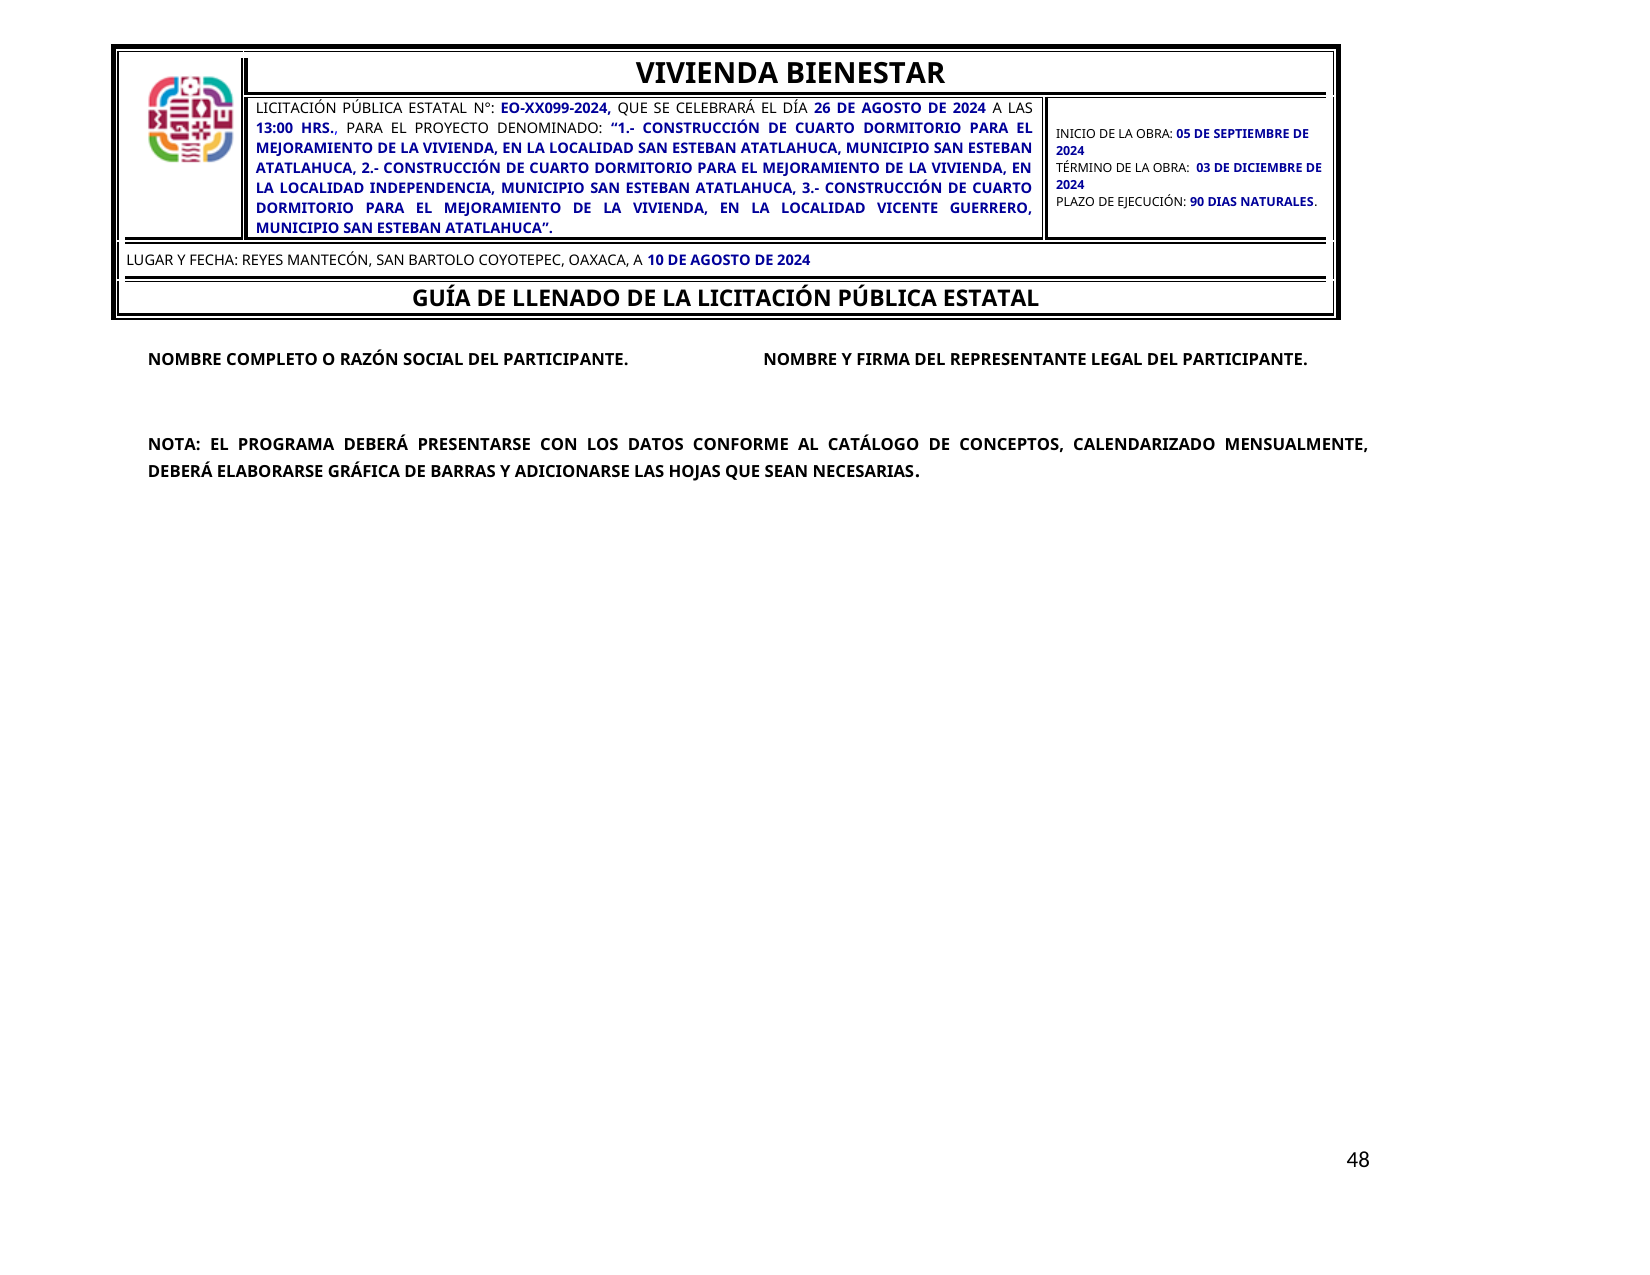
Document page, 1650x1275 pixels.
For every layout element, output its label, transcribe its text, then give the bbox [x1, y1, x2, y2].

text NOTA: EL PROGRAMA DEBERÁ PRESENTARSE CON LOS DATOS CONFORME AL CATÁLOGO DE CONCEPTOS, CALENDARIZADO MENSUALMENTE, DEBERÁ ELABORARSE GRÁFICA DE BARRAS Y ADICIONARSE LAS HOJAS QUE SEAN NECESARIAS. [148, 433, 1369, 483]
picture [137, 68, 241, 168]
text NOMBRE COMPLETO O RAZÓN SOCIAL DEL PARTICIPANTE. NOMBRE Y FIRMA DEL REPRESENTANTE LEGAL DEL PARTICIPANTE. [148, 348, 1369, 370]
